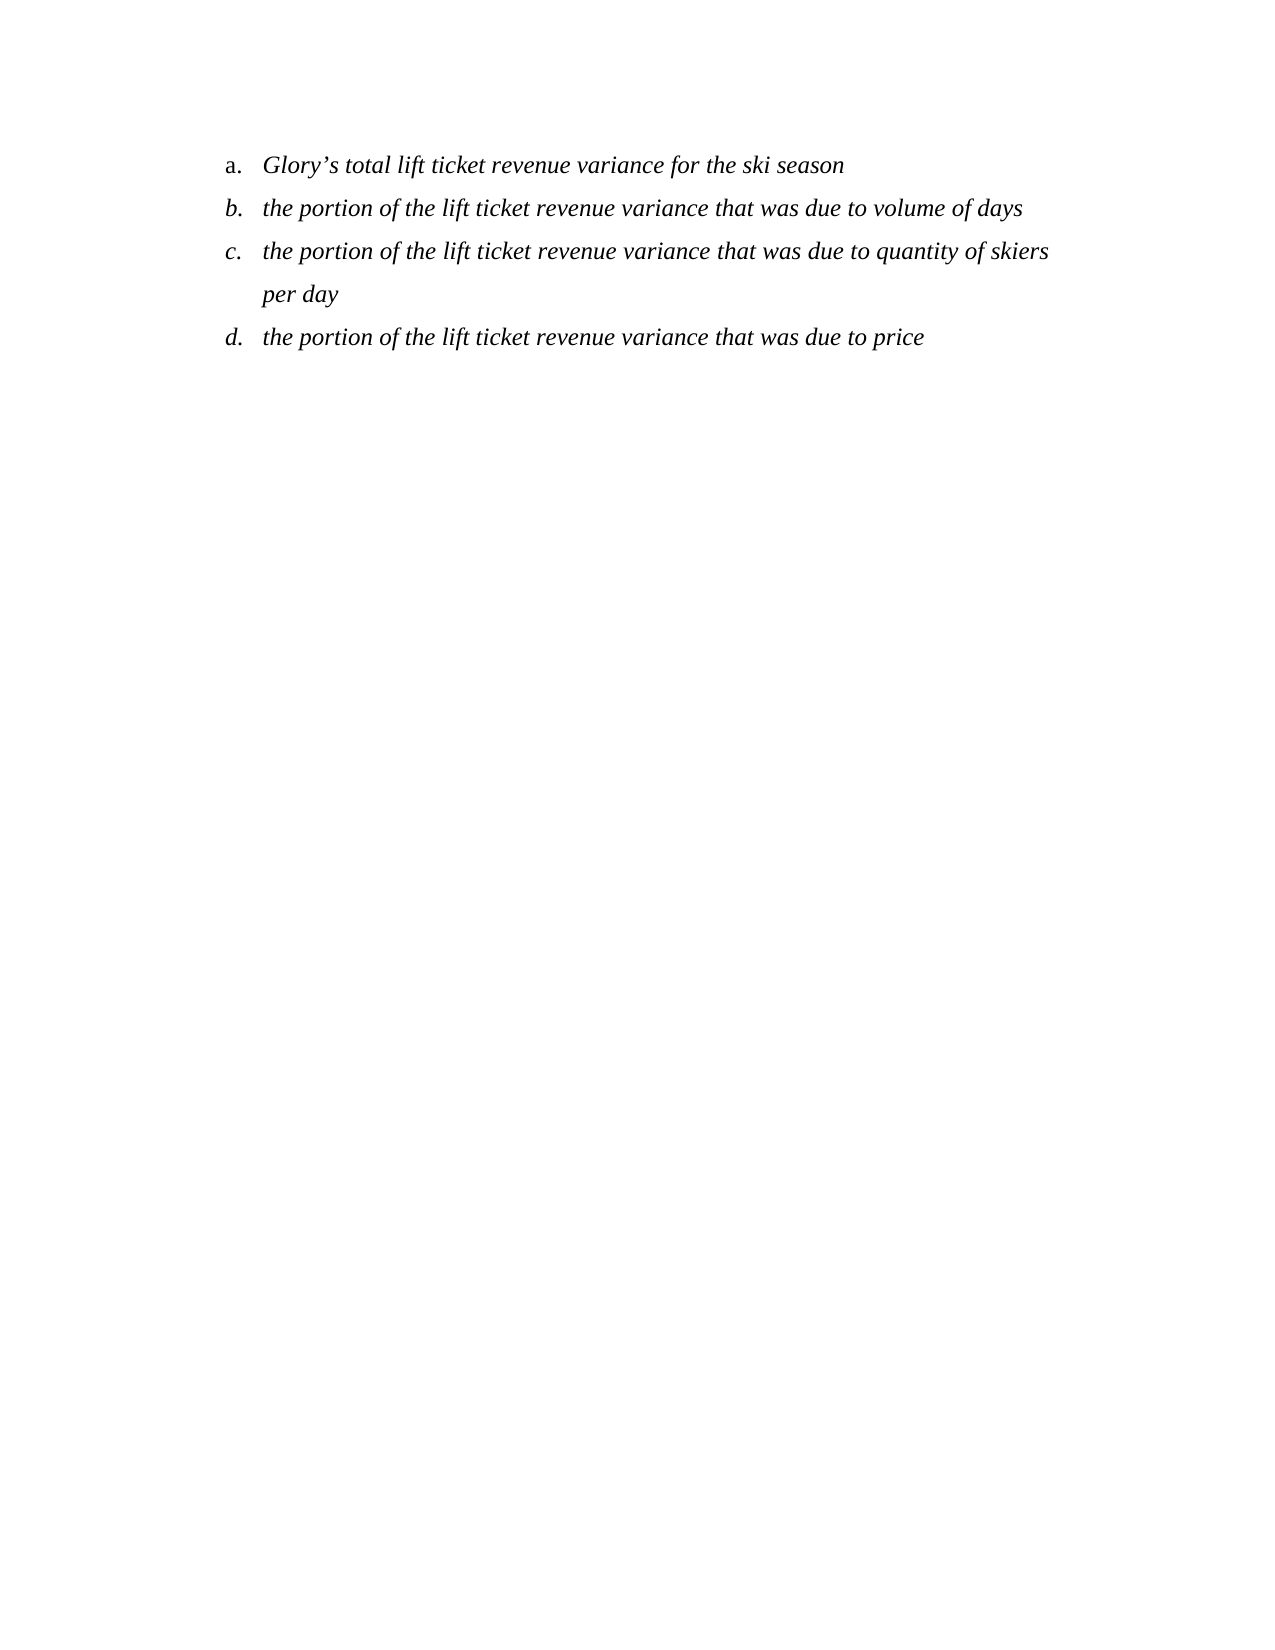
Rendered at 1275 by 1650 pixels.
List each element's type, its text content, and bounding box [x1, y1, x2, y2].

list b. the portion of the lift ticket revenue variance that was due to volume of days [225, 193, 1050, 222]
list a. Glory’s total lift ticket revenue variance for the ski season [225, 150, 1050, 179]
list d. the portion of the lift ticket revenue variance that was due to price [225, 322, 1050, 351]
list c. the portion of the lift ticket revenue variance that was due to quantity of skiers per day [225, 236, 1050, 308]
